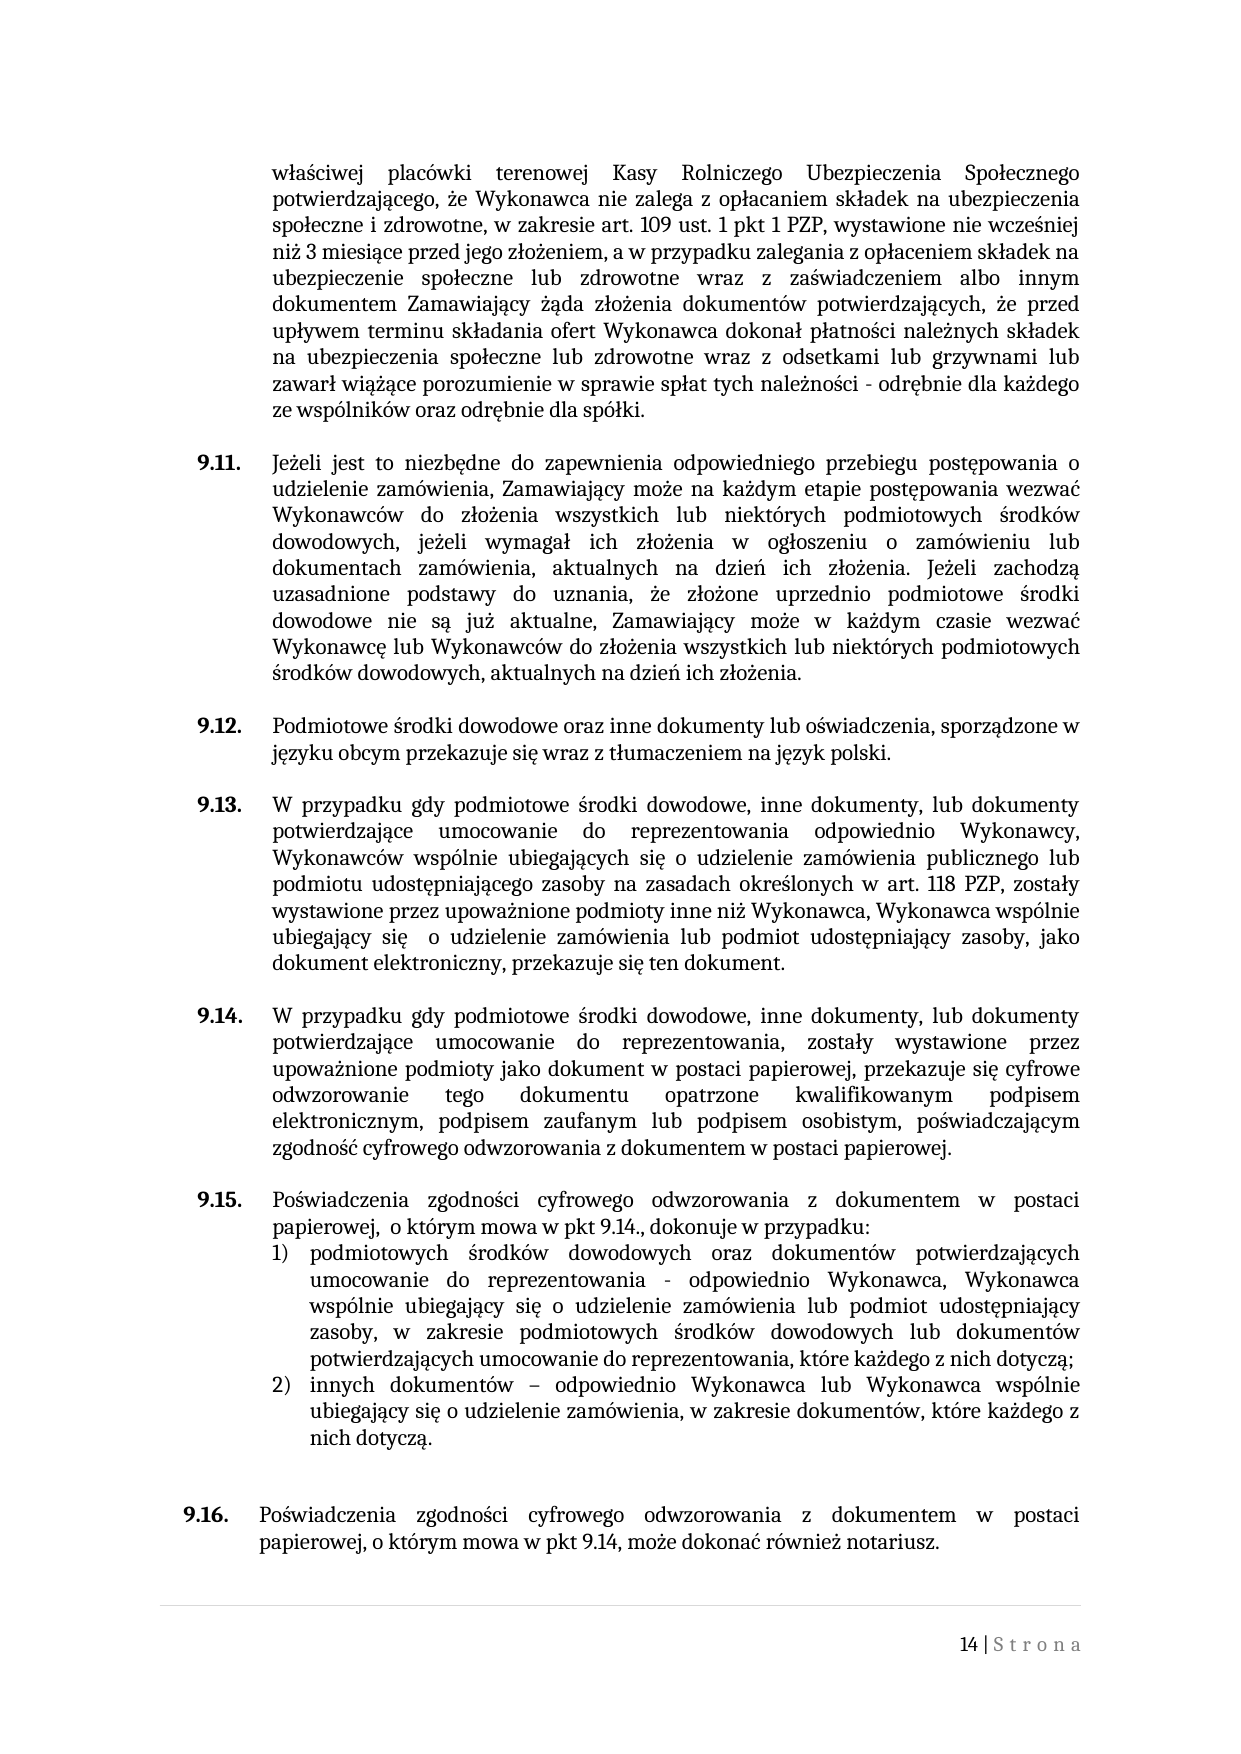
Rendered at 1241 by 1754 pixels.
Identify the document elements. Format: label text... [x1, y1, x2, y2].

list W przypadku gdy podmiotowe środki dowodowe, inne dokumenty, lub dokumenty potwierdzające umocowanie do reprezentowania odpowiednio Wykonawcy, Wykonawców wspólnie ubiegających się o udzielenie zamówienia publicznego lub podmiotu udostępniającego zasoby na zasadach określonych w art. 118 PZP, zostały wystawione przez upoważnione podmioty inne niż Wykonawca, Wykonawca wspólnie ubiegający się o udzielenie zamówienia lub podmiot udostępniający zasoby, jako dokument elektroniczny, przekazuje się ten dokument. [197, 792, 1081, 976]
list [272, 159, 1081, 423]
list Jeżeli jest to niezbędne do zapewnienia odpowiedniego przebiegu postępowania o udzielenie zamówienia, Zamawiający może na każdym etapie postępowania wezwać Wykonawców do złożenia wszystkich lub niektórych podmiotowych środków dowodowych, jeżeli wymagał ich złożenia w ogłoszeniu o zamówieniu lub dokumentach zamówienia, aktualnych na dzień ich złożenia. Jeżeli zachodzą uzasadnione podstawy do uznania, że złożone uprzednio podmiotowe środki dowodowe nie są już aktualne, Zamawiający może w każdym czasie wezwać Wykonawcę lub Wykonawców do złożenia wszystkich lub niektórych podmiotowych środków dowodowych, aktualnych na dzień ich złożenia. [197, 449, 1081, 687]
list Poświadczenia zgodności cyfrowego odwzorowania z dokumentem w postaci papierowej, o którym mowa w pkt 9.14., dokonuje w przypadku: [197, 1187, 1081, 1240]
text 9.16. Poświadczenia zgodności cyfrowego odwzorowania z dokumentem w postaci papierowej, o którym mowa w pkt 9.14, może dokonać również notariusz. [183, 1502, 1081, 1555]
list podmiotowych środków dowodowych oraz dokumentów potwierdzających umocowanie do reprezentowania - odpowiednio Wykonawca, Wykonawca wspólnie ubiegający się o udzielenie zamówienia lub podmiot udostępniający zasoby, w zakresie podmiotowych środków dowodowych lub dokumentów potwierdzających umocowanie do reprezentowania, które każdego z nich dotyczą; [272, 1240, 1081, 1372]
list W przypadku gdy podmiotowe środki dowodowe, inne dokumenty, lub dokumenty potwierdzające umocowanie do reprezentowania, zostały wystawione przez upoważnione podmioty jako dokument w postaci papierowej, przekazuje się cyfrowe odwzorowanie tego dokumentu opatrzone kwalifikowanym podpisem elektronicznym, podpisem zaufanym lub podpisem osobistym, poświadczającym zgodność cyfrowego odwzorowania z dokumentem w postaci papierowej. [197, 1003, 1081, 1161]
list Podmiotowe środki dowodowe oraz inne dokumenty lub oświadczenia, sporządzone w języku obcym przekazuje się wraz z tłumaczeniem na język polski. [197, 713, 1081, 766]
list innych dokumentów – odpowiednio Wykonawca lub Wykonawca wspólnie ubiegający się o udzielenie zamówienia, w zakresie dokumentów, które każdego z nich dotyczą. [272, 1372, 1081, 1451]
